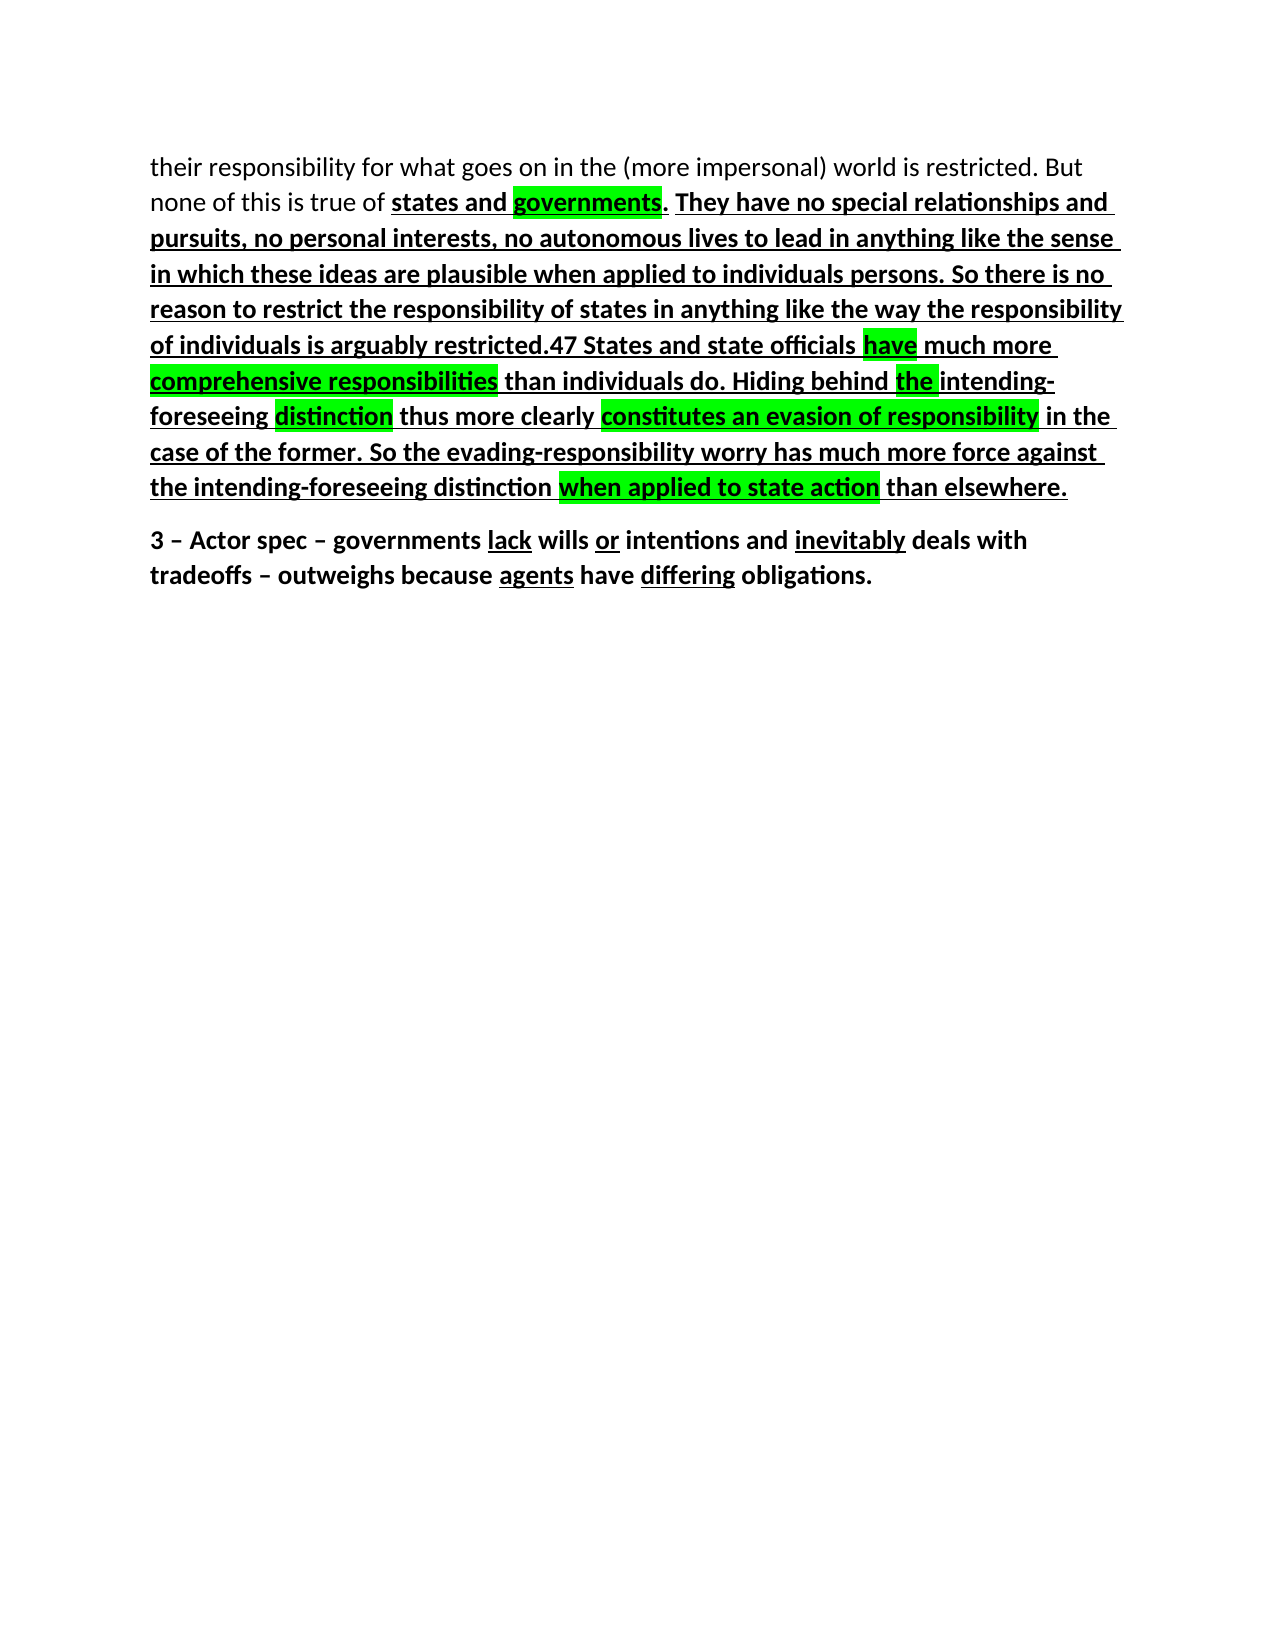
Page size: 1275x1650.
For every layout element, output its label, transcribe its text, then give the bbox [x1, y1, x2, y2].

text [150, 150, 1125, 504]
subtitle 3 – Actor spec – governments lack wills or intentions and inevitably deals with tradeoffs – outweighs because agents have differing obligations. [150, 523, 1125, 592]
